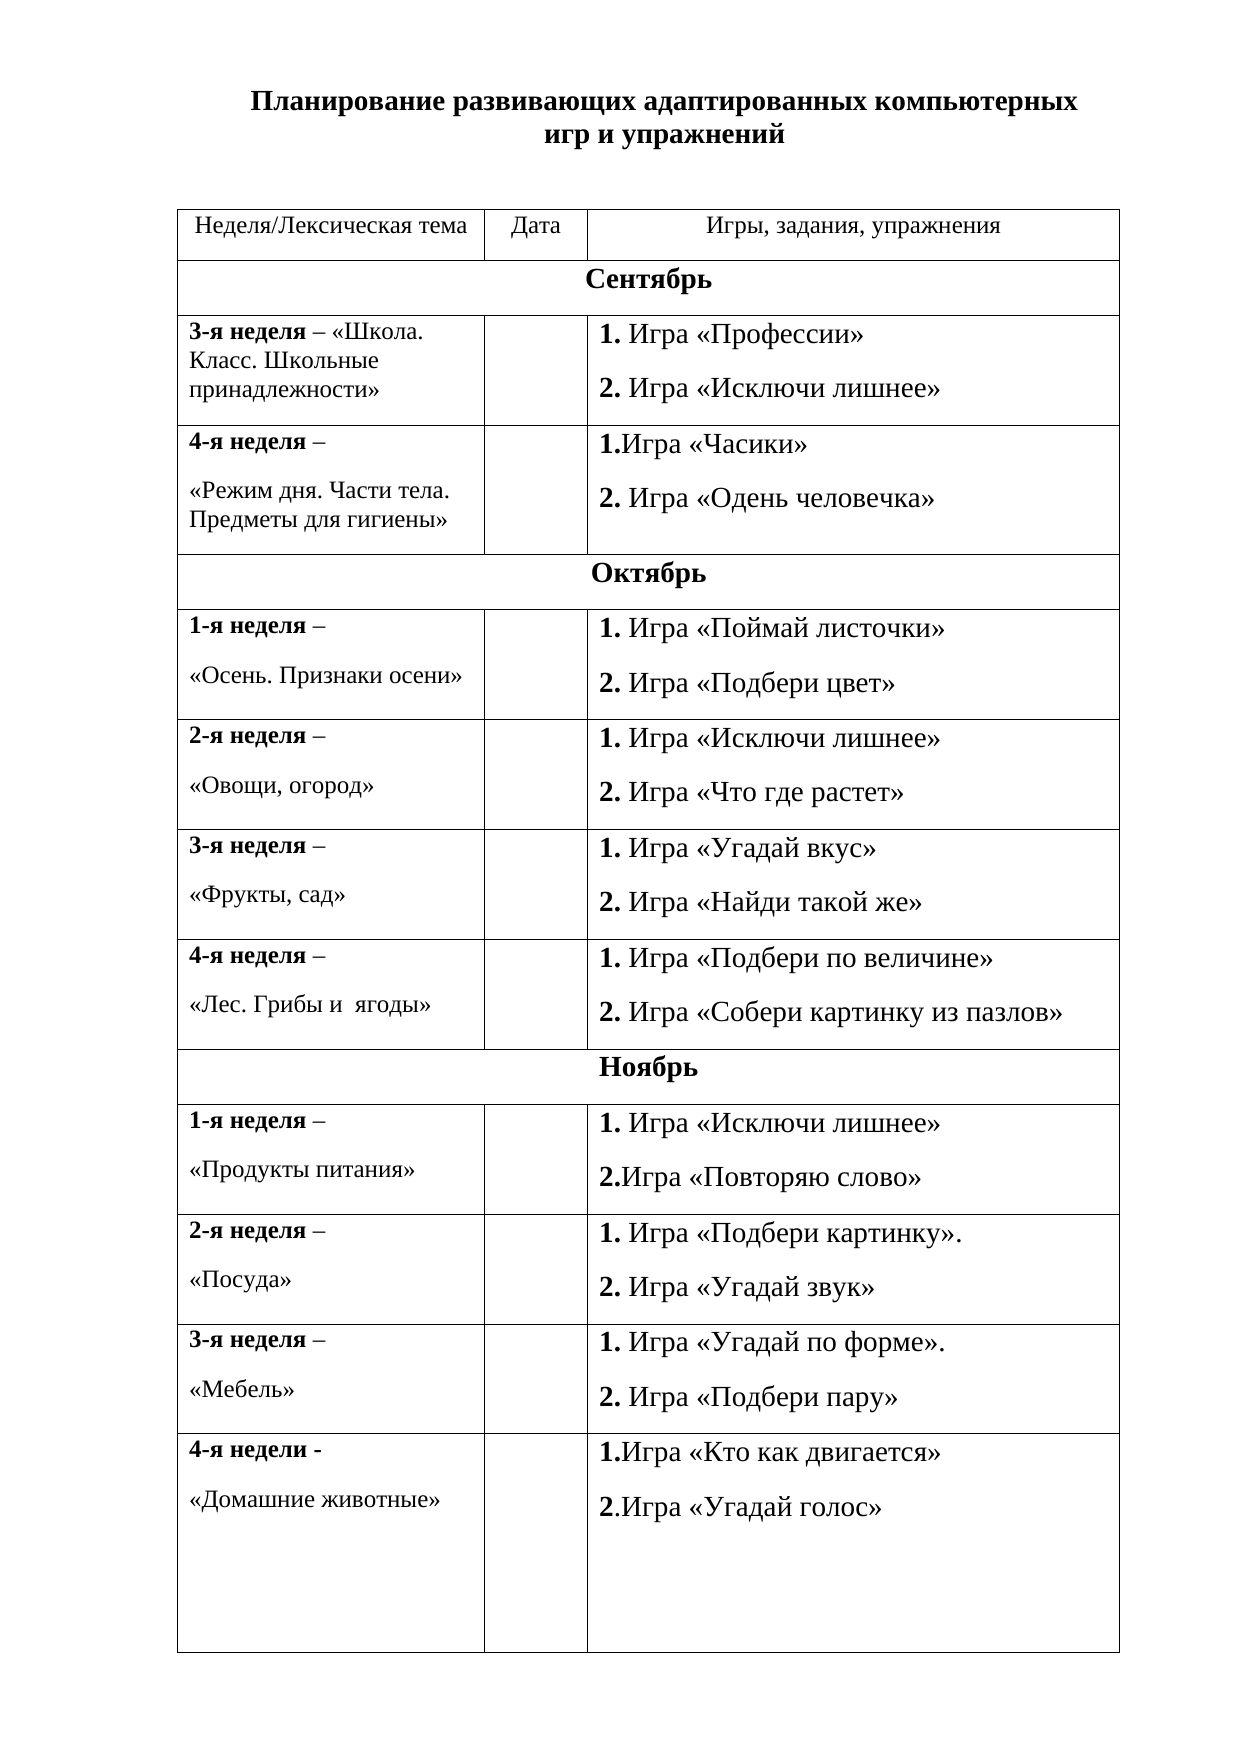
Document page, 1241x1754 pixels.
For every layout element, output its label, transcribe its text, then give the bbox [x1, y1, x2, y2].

table_cell 1. Игра «Подбери картинку». 2. Игра «Угадай звук» [588, 1215, 1119, 1323]
table_cell 1-я неделя – «Осень. Признаки осени» [178, 610, 484, 719]
text игр и упражнений [177, 116, 1152, 150]
table_cell 1. Игра «Исключи лишнее» 2. Игра «Что где растет» [588, 720, 1119, 829]
table_cell 4-я неделя – «Лес. Грибы и ягоды» [178, 940, 484, 1048]
table_cell 1. Игра «Угадай вкус» 2. Игра «Найди такой же» [588, 830, 1119, 939]
table_cell [485, 1215, 587, 1323]
table_cell 1.Игра «Часики» 2. Игра «Одень человечка» [588, 426, 1119, 554]
text Планирование развивающих адаптированных компьютерных [177, 83, 1152, 116]
table_cell 1-я неделя – «Продукты питания» [178, 1105, 484, 1214]
table_cell [485, 1105, 587, 1214]
table_cell 2-я неделя – «Посуда» [178, 1215, 484, 1323]
table_cell 3-я неделя – «Фрукты, сад» [178, 830, 484, 939]
table_header Дата [485, 210, 587, 260]
table_cell [485, 1325, 587, 1433]
table_cell 1. Игра «Угадай по форме». 2. Игра «Подбери пару» [588, 1325, 1119, 1433]
table_header Игры, задания, упражнения [588, 210, 1119, 260]
table_cell 4-я недели - «Домашние животные» [178, 1434, 484, 1652]
table_cell Сентябрь [178, 261, 1119, 315]
table_cell [485, 830, 587, 939]
table_cell [485, 1434, 587, 1652]
table_cell 2-я неделя – «Овощи, огород» [178, 720, 484, 829]
table_cell 4-я неделя – «Режим дня. Части тела. Предметы для гигиены» [178, 426, 484, 554]
table_cell [485, 316, 587, 425]
table_cell Октябрь [178, 555, 1119, 609]
table_cell 1. Игра «Исключи лишнее» 2.Игра «Повторяю слово» [588, 1105, 1119, 1214]
table_cell [485, 610, 587, 719]
table_cell [485, 720, 587, 829]
table_cell Ноябрь [178, 1050, 1119, 1104]
table_cell 3-я неделя – «Мебель» [178, 1325, 484, 1433]
table_cell [485, 940, 587, 1048]
table_cell 1. Игра «Профессии» 2. Игра «Исключи лишнее» [588, 316, 1119, 425]
table_cell 3-я неделя – «Школа. Класс. Школьные принадлежности» [178, 316, 484, 425]
table_cell 1. Игра «Поймай листочки» 2. Игра «Подбери цвет» [588, 610, 1119, 719]
table_cell [485, 426, 587, 554]
table_cell 1.Игра «Кто как двигается» 2.Игра «Угадай голос» [588, 1434, 1119, 1652]
table_header Неделя/Лексическая тема [178, 210, 484, 260]
table_cell 1. Игра «Подбери по величине» 2. Игра «Собери картинку из пазлов» [588, 940, 1119, 1048]
